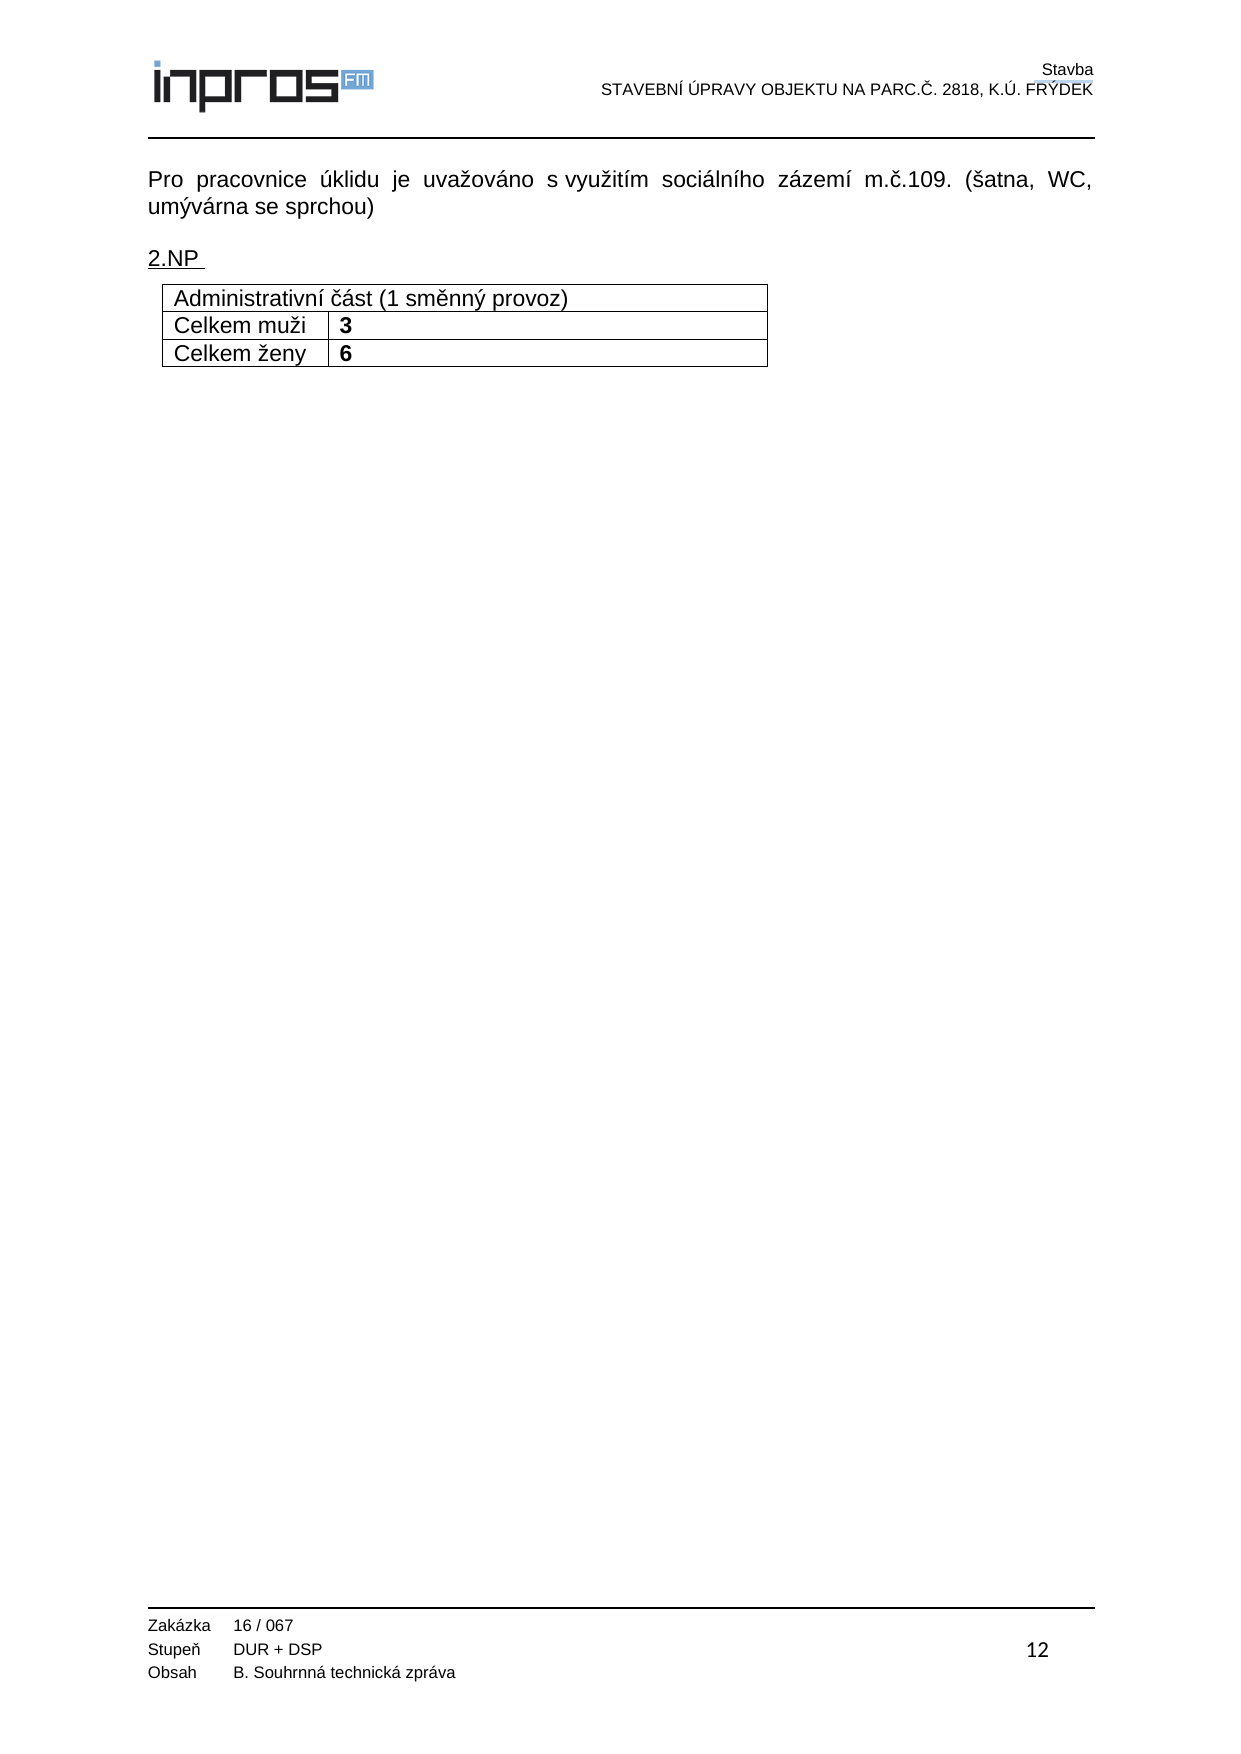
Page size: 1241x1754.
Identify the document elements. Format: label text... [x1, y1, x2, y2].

table_cell 6 [329, 340, 767, 366]
table_cell 3 [329, 312, 767, 338]
table_cell Celkem ženy [163, 340, 328, 366]
table_header Administrativní část (1 směnný provoz) [163, 285, 767, 311]
picture [143, 58, 383, 114]
text 2.NP [148, 245, 1093, 272]
text Pro pracovnice úklidu je uvažováno s využitím sociálního zázemí m.č.109. (šatna, WC, umývárna se sprchou) [148, 166, 1093, 219]
table_cell Celkem muži [163, 312, 328, 338]
